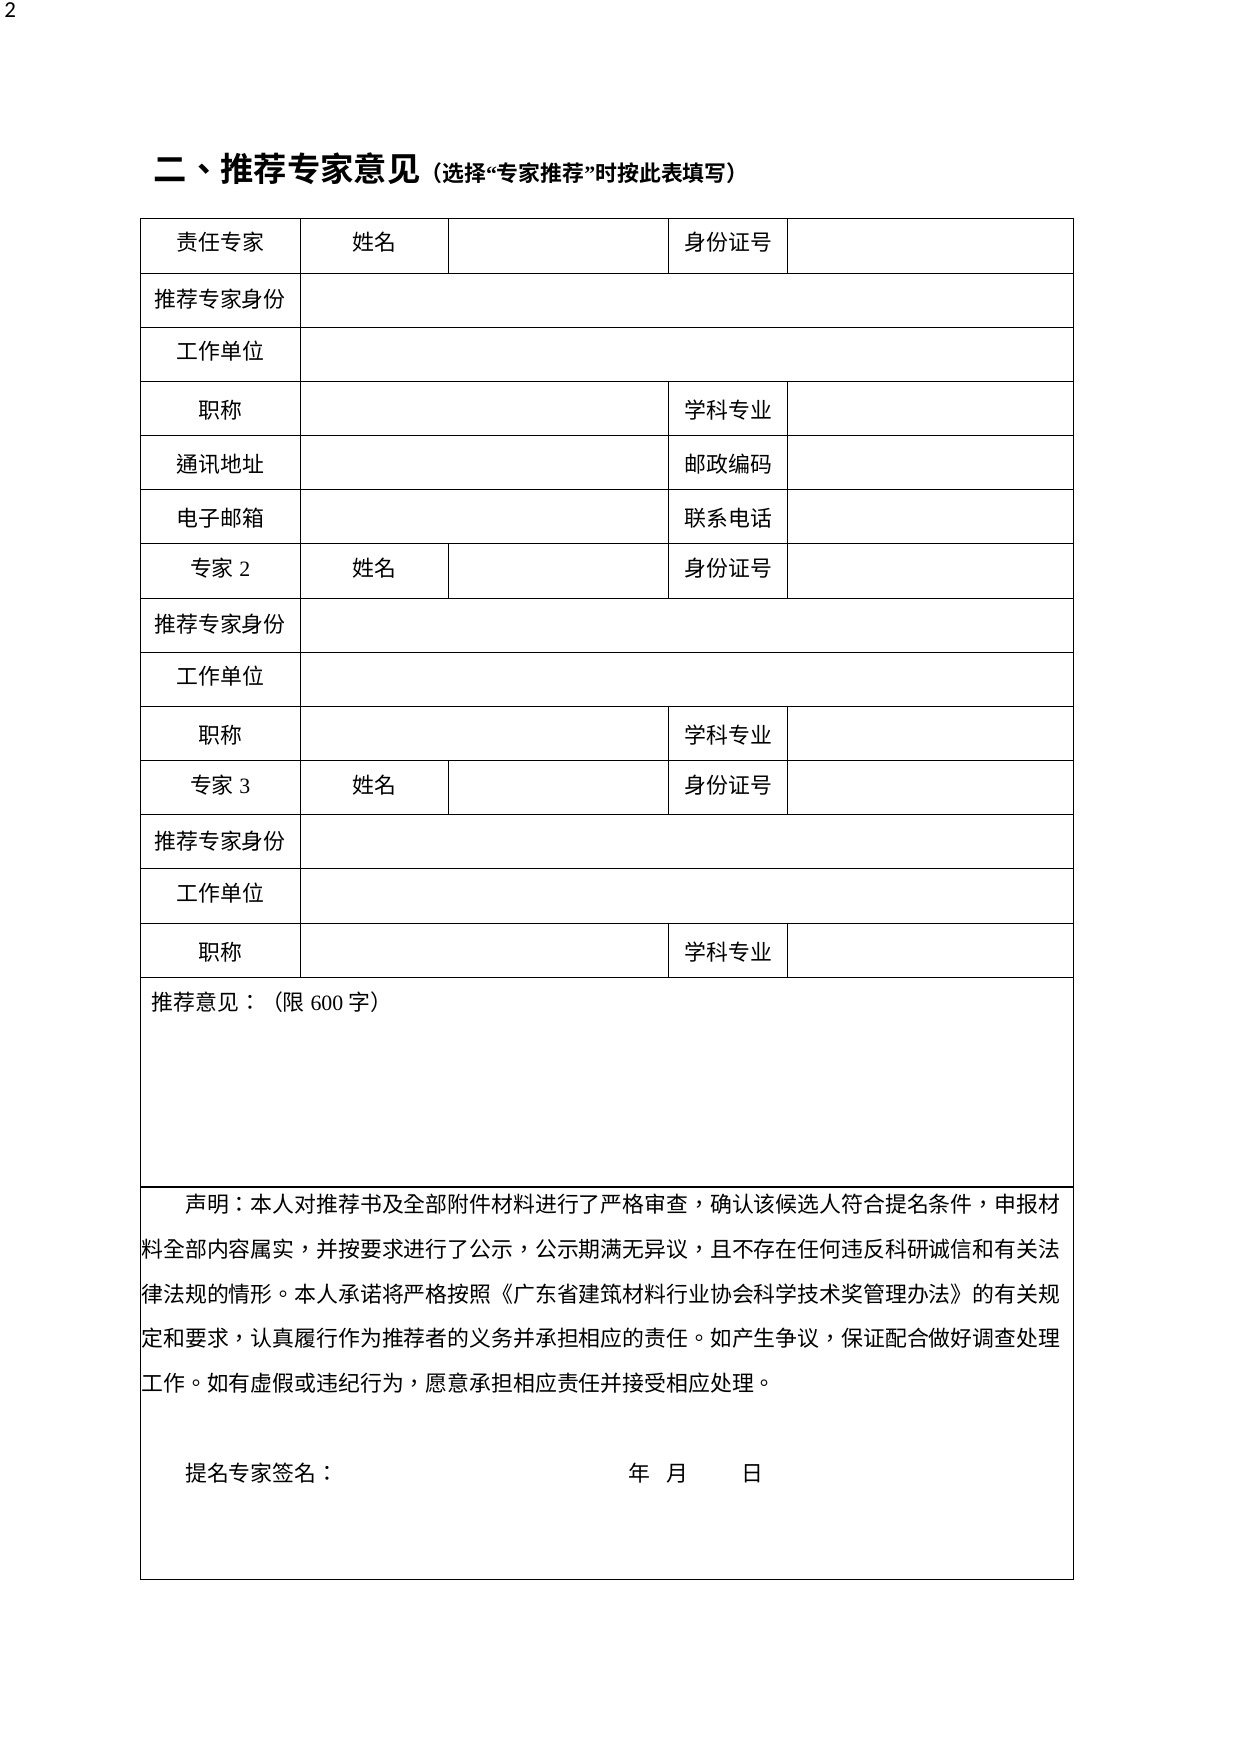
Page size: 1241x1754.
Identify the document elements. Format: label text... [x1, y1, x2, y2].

table_cell [301, 328, 1073, 381]
table_cell [788, 436, 1073, 489]
table_cell 专家 2 [141, 544, 300, 597]
table_cell 邮政编码 [669, 436, 787, 489]
table_cell 学科专业 [669, 382, 787, 435]
table_cell 工作单位 [141, 328, 300, 381]
table_header 姓名 [301, 219, 448, 272]
table_cell [301, 382, 668, 435]
table_cell [788, 544, 1073, 597]
table_cell 职称 [141, 924, 300, 977]
table_cell 电子邮箱 [141, 490, 300, 543]
table_cell [301, 924, 668, 977]
table_cell 声明：本人对推荐书及全部附件材料进行了严格审查，确认该候选人符合提名条件，申报材料全部内容属实，并按要求进行了公示，公示期满无异议，且不存在任何违反科研诚信和有关法律法规的情形。本人承诺将严格按照《广东省建筑材料行业协会科学技术奖管理办法》的有关规定和要求，认真履行作为推荐者的义务并承担相应的责任。如产生争议，保证配合做好调查处理工作。如有虚假或违纪行为，愿意承担相应责任并接受相应处理。 提名专家签名： 年 月 日 [141, 1188, 1073, 1579]
table_cell 职称 [141, 382, 300, 435]
table_cell 身份证号 [669, 544, 787, 597]
table_header 责任专家 [141, 219, 300, 272]
table_cell [449, 761, 668, 814]
table_cell [301, 653, 1073, 706]
table_cell [788, 707, 1073, 760]
table_cell 推荐专家身份 [141, 274, 300, 327]
table_cell [301, 599, 1073, 652]
table_cell 专家 3 [141, 761, 300, 814]
table_cell 工作单位 [141, 653, 300, 706]
table_cell [301, 815, 1073, 868]
table_cell [788, 490, 1073, 543]
table_cell [301, 436, 668, 489]
table_cell 姓名 [301, 761, 448, 814]
table_header [788, 219, 1073, 272]
table_cell 联系电话 [669, 490, 787, 543]
table_cell 姓名 [301, 544, 448, 597]
table_cell [301, 707, 668, 760]
text 二、推荐专家意见（选择“专家推荐”时按此表填写） [153, 148, 1088, 190]
table_cell 推荐专家身份 [141, 815, 300, 868]
table_cell [449, 544, 668, 597]
table_header 身份证号 [669, 219, 787, 272]
table_cell 工作单位 [141, 869, 300, 922]
table_cell [788, 924, 1073, 977]
table_header [449, 219, 668, 272]
table_cell [788, 761, 1073, 814]
table_cell 职称 [141, 707, 300, 760]
table_cell 推荐专家身份 [141, 599, 300, 652]
table_cell 学科专业 [669, 924, 787, 977]
table_cell 通讯地址 [141, 436, 300, 489]
table_cell 身份证号 [669, 761, 787, 814]
table_cell [788, 382, 1073, 435]
table_cell [301, 869, 1073, 922]
table_cell 学科专业 [669, 707, 787, 760]
table_cell 推荐意见：（限 600 字） [141, 978, 1073, 1186]
table_cell [301, 490, 668, 543]
table_cell [301, 274, 1073, 327]
